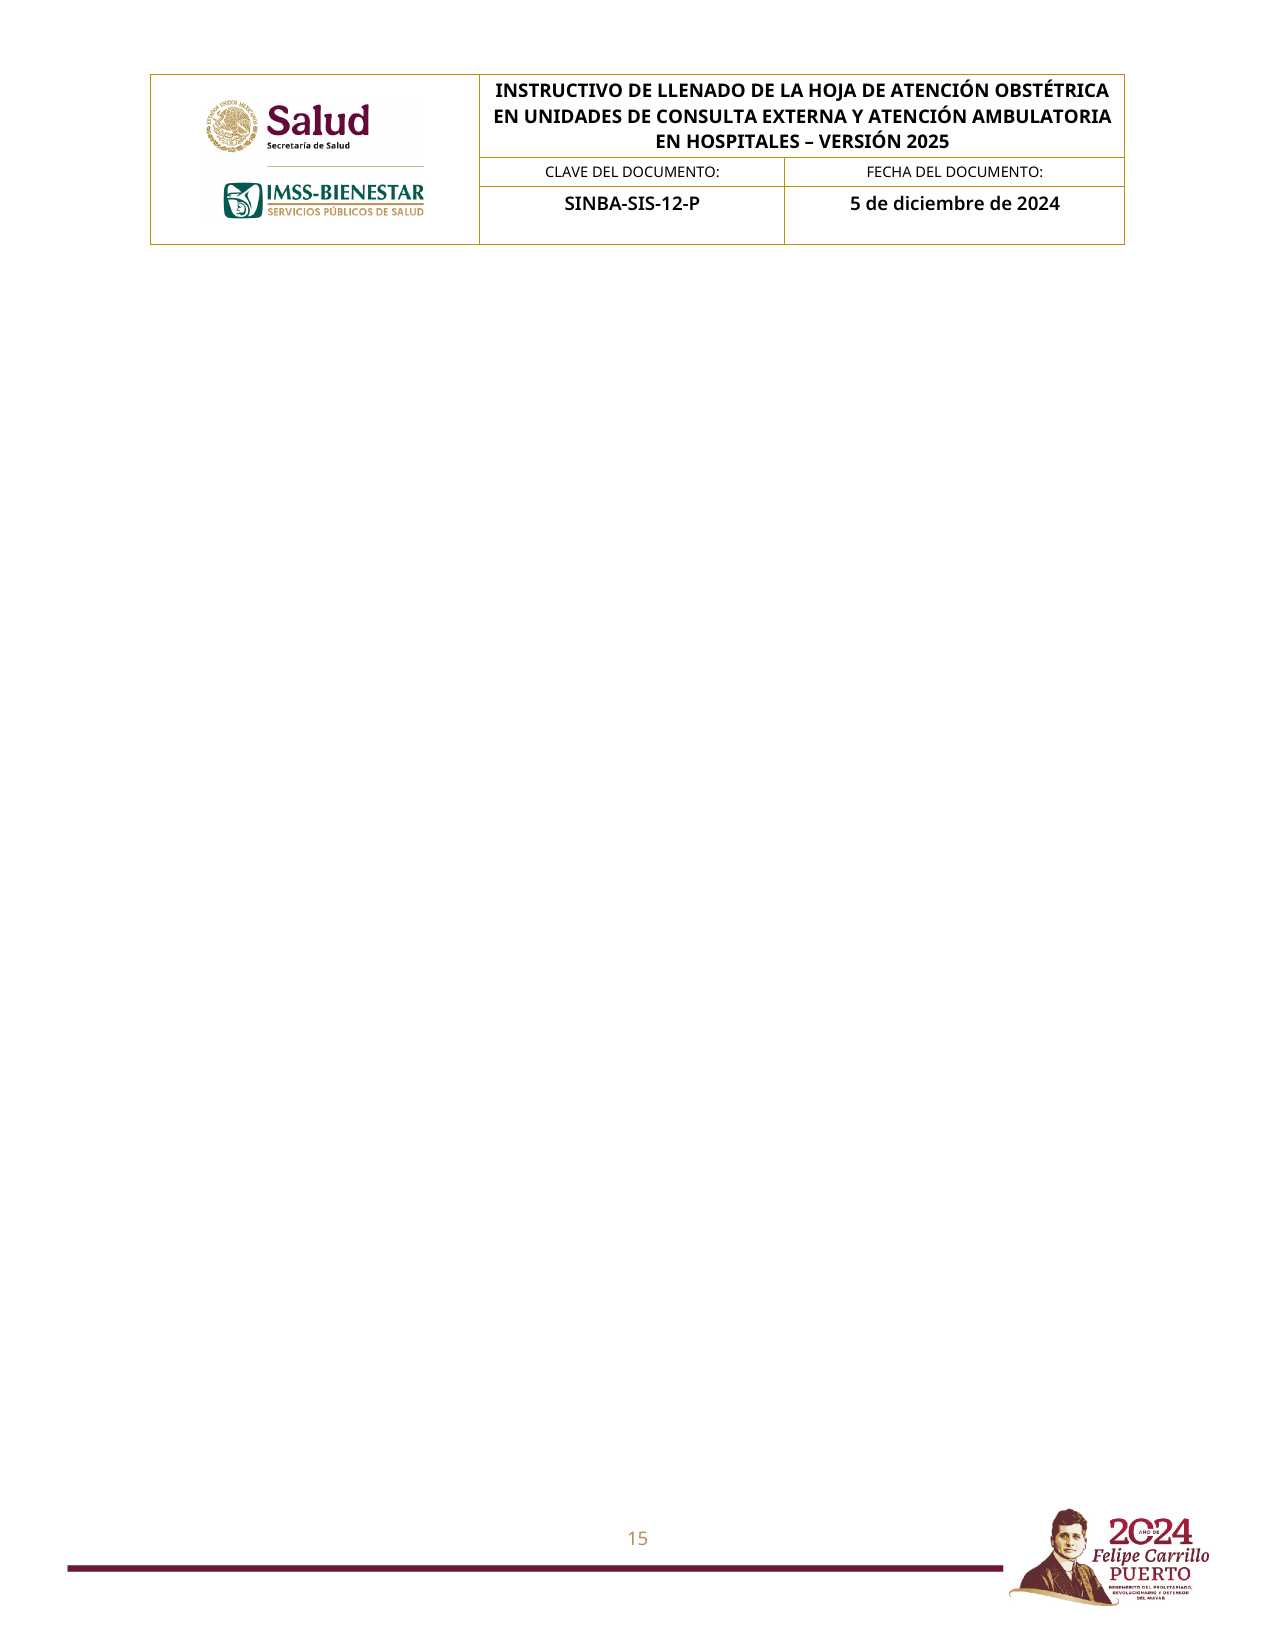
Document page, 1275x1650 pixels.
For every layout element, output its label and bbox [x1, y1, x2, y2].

picture [0, 1497, 1275, 1650]
picture [206, 100, 424, 219]
